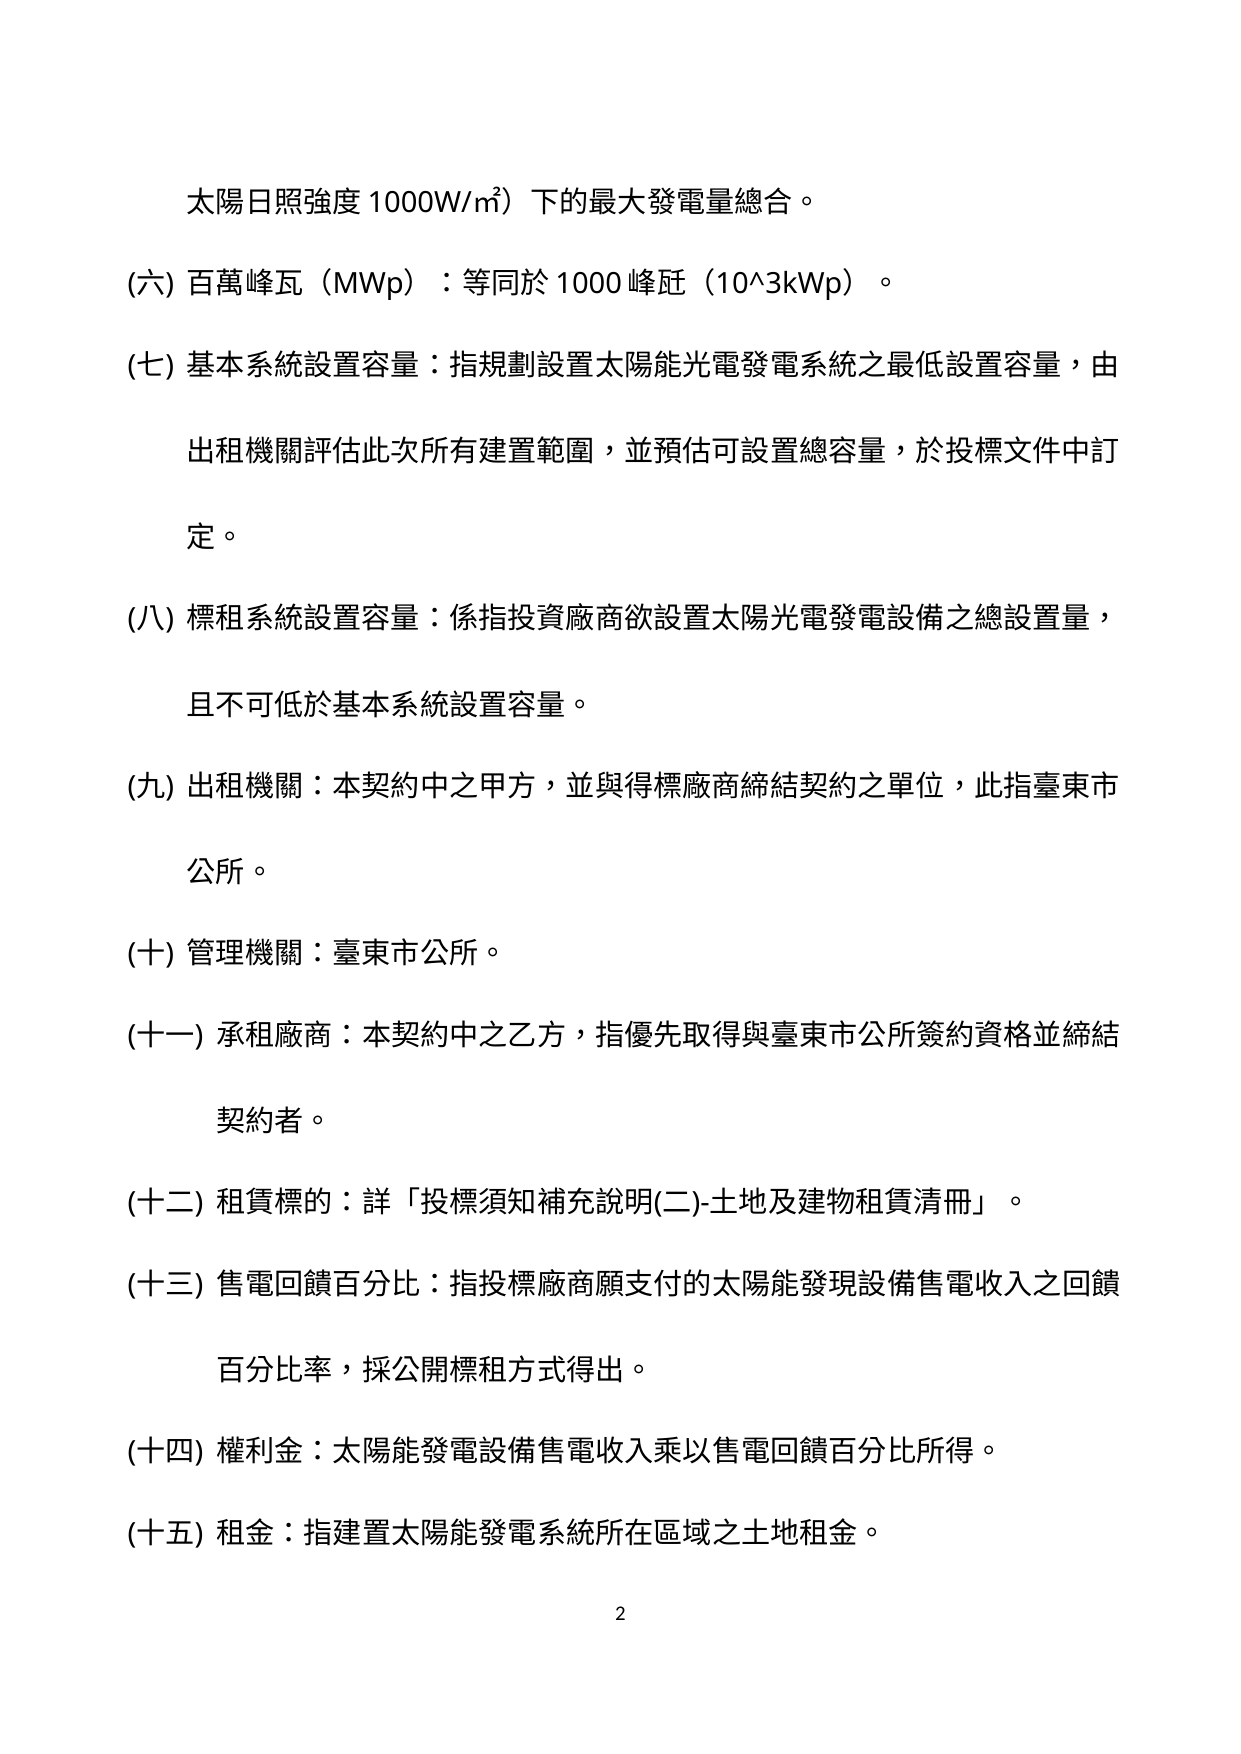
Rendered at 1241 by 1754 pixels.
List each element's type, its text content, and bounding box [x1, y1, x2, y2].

list 承租廠商：本契約中之乙方，指優先取得與臺東市公所簽約資格並締結契約者。 [127, 995, 1128, 1156]
list 出租機關：本契約中之甲方，並與得標廠商締結契約之單位，此指臺東市公所。 [127, 746, 1128, 908]
list 百萬峰瓦（MWp）：等同於1000峰瓩（10^3kWp）。 [127, 244, 1128, 319]
list 租賃標的：詳「投標須知補充說明(二)-土地及建物租賃清冊」。 [127, 1163, 1128, 1238]
list 基本系統設置容量：指規劃設置太陽能光電發電系統之最低設置容量，由出租機關評估此次所有建置範圍，並預估可設置總容量，於投標文件中訂定。 [127, 325, 1128, 573]
list 標租系統設置容量：係指投資廠商欲設置太陽光電發電設備之總設置量，且不可低於基本系統設置容量。 [127, 579, 1128, 740]
list 租金：指建置太陽能發電系統所在區域之土地租金。 [127, 1493, 1128, 1568]
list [127, 162, 1128, 237]
list 權利金：太陽能發電設備售電收入乘以售電回饋百分比所得。 [127, 1412, 1128, 1487]
list 售電回饋百分比：指投標廠商願支付的太陽能發現設備售電收入之回饋百分比率，採公開標租方式得出。 [127, 1244, 1128, 1405]
list 管理機關：臺東市公所。 [127, 914, 1128, 989]
